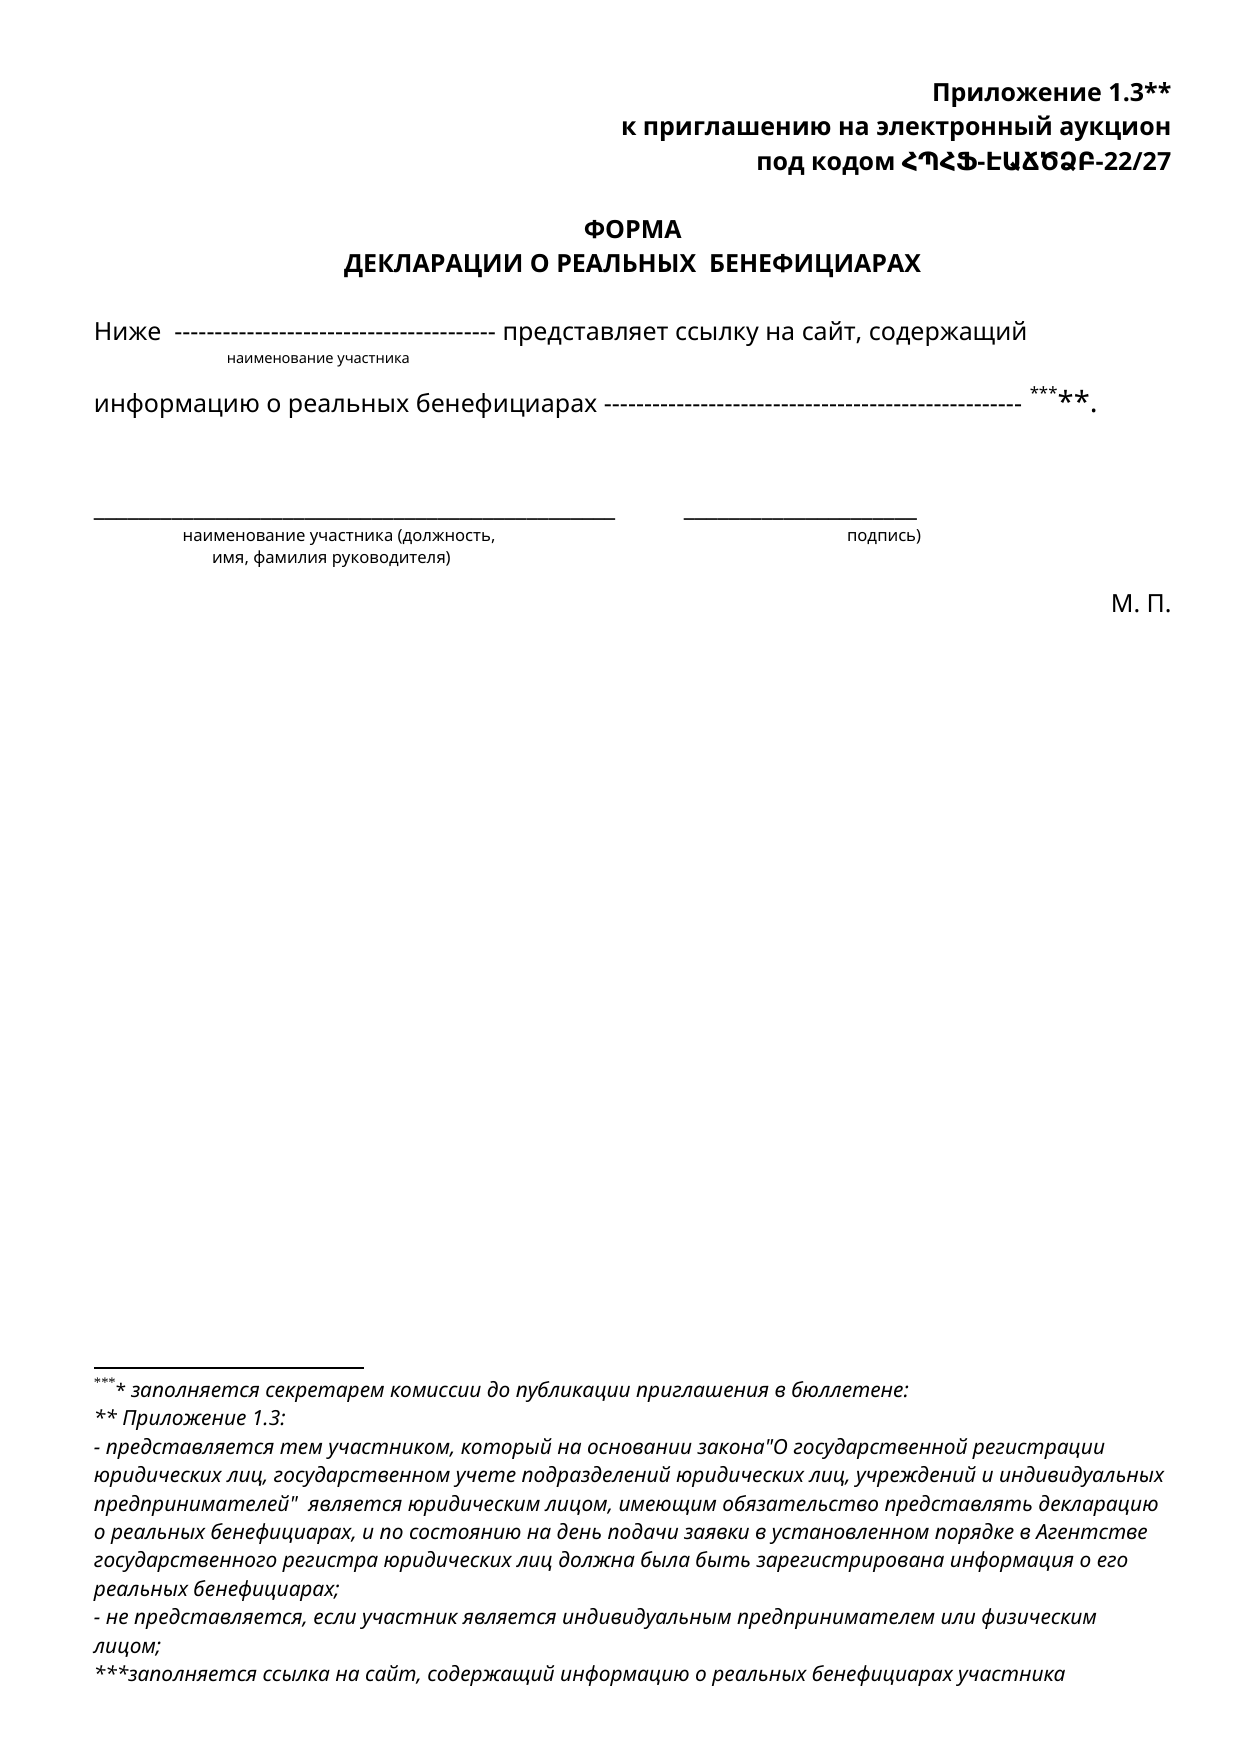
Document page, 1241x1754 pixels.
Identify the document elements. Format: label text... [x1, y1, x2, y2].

text Ниже ---------------------------------------- представляет ссылку на сайт, содержащий [94, 313, 1171, 347]
text наименование участника [227, 347, 1171, 382]
text ФОРМА [94, 211, 1171, 245]
text к приглашению на электронный аукцион [94, 109, 1171, 143]
text под кодом ՀՊՀՖ-ԷԱՃԾՁԲ-22/27 [94, 143, 1171, 177]
text ДЕКЛАРАЦИИ О РЕАЛЬНЫХ БЕНЕФИЦИАРАХ [94, 245, 1171, 279]
text _______________________________________________ _____________________ [94, 489, 1171, 523]
text информацию о реальных бенефициарах ---------------------------------------------------- ***. [94, 382, 1171, 421]
text М. П. [94, 586, 1171, 619]
text имя, фамилия руководителя) [212, 546, 1171, 569]
text наименование участника (должность, подпись) [182, 523, 1171, 546]
text Приложение 1.3** [94, 75, 1171, 109]
